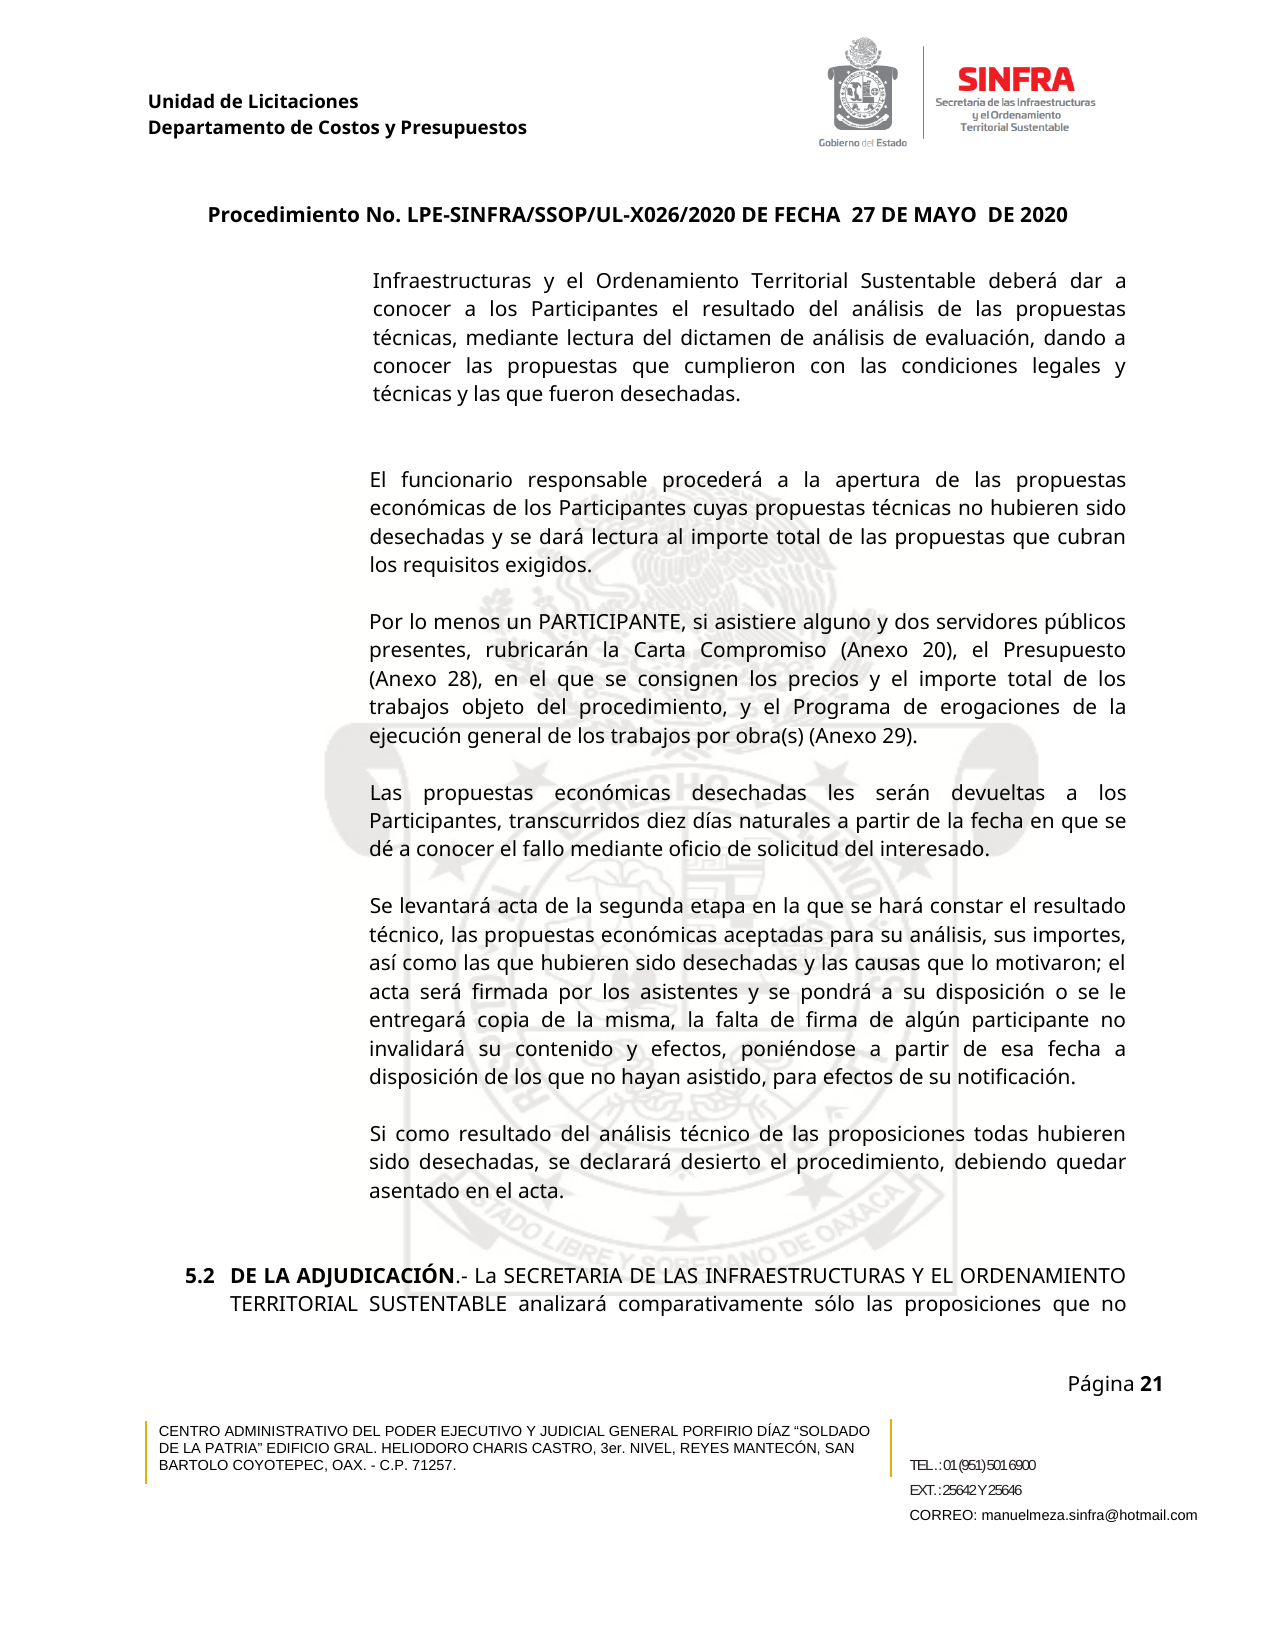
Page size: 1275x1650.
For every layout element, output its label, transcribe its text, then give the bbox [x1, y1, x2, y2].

text El funcionario responsable procederá a la apertura de las propuestas económicas de los Participantes cuyas propuestas técnicas no hubieren sido desechadas y se dará lectura al importe total de las propuestas que cubran los requisitos exigidos. [369, 465, 1127, 579]
picture [323, 475, 1039, 1261]
text Si como resultado del análisis técnico de las proposiciones todas hubieren sido desechadas, se declarará desierto el procedimiento, debiendo quedar asentado en el acta. [369, 1119, 1127, 1204]
picture [809, 28, 1127, 157]
text Se levantará acta de la segunda etapa en la que se hará constar el resultado técnico, las propuestas económicas aceptadas para su análisis, sus importes, así como las que hubieren sido desechadas y las causas que lo motivaron; el acta será firmada por los asistentes y se pondrá a su disposición o se le entregará copia de la misma, la falta de firma de algún participante no invalidará su contenido y efectos, poniéndose a partir de esa fecha a disposición de los que no hayan asistido, para efectos de su notificación. [369, 891, 1127, 1091]
text Por lo menos un PARTICIPANTE, si asistiere alguno y dos servidores públicos presentes, rubricarán la Carta Compromiso (Anexo 20), el Presupuesto (Anexo 28), en el que se consignen los precios y el importe total de los trabajos objeto del procedimiento, y el Programa de erogaciones de la ejecución general de los trabajos por obra(s) (Anexo 29). [369, 607, 1127, 749]
text Las propuestas económicas desechadas les serán devueltas a los Participantes, transcurridos diez días naturales a partir de la fecha en que se dé a conocer el fallo mediante oficio de solicitud del interesado. [369, 778, 1127, 863]
